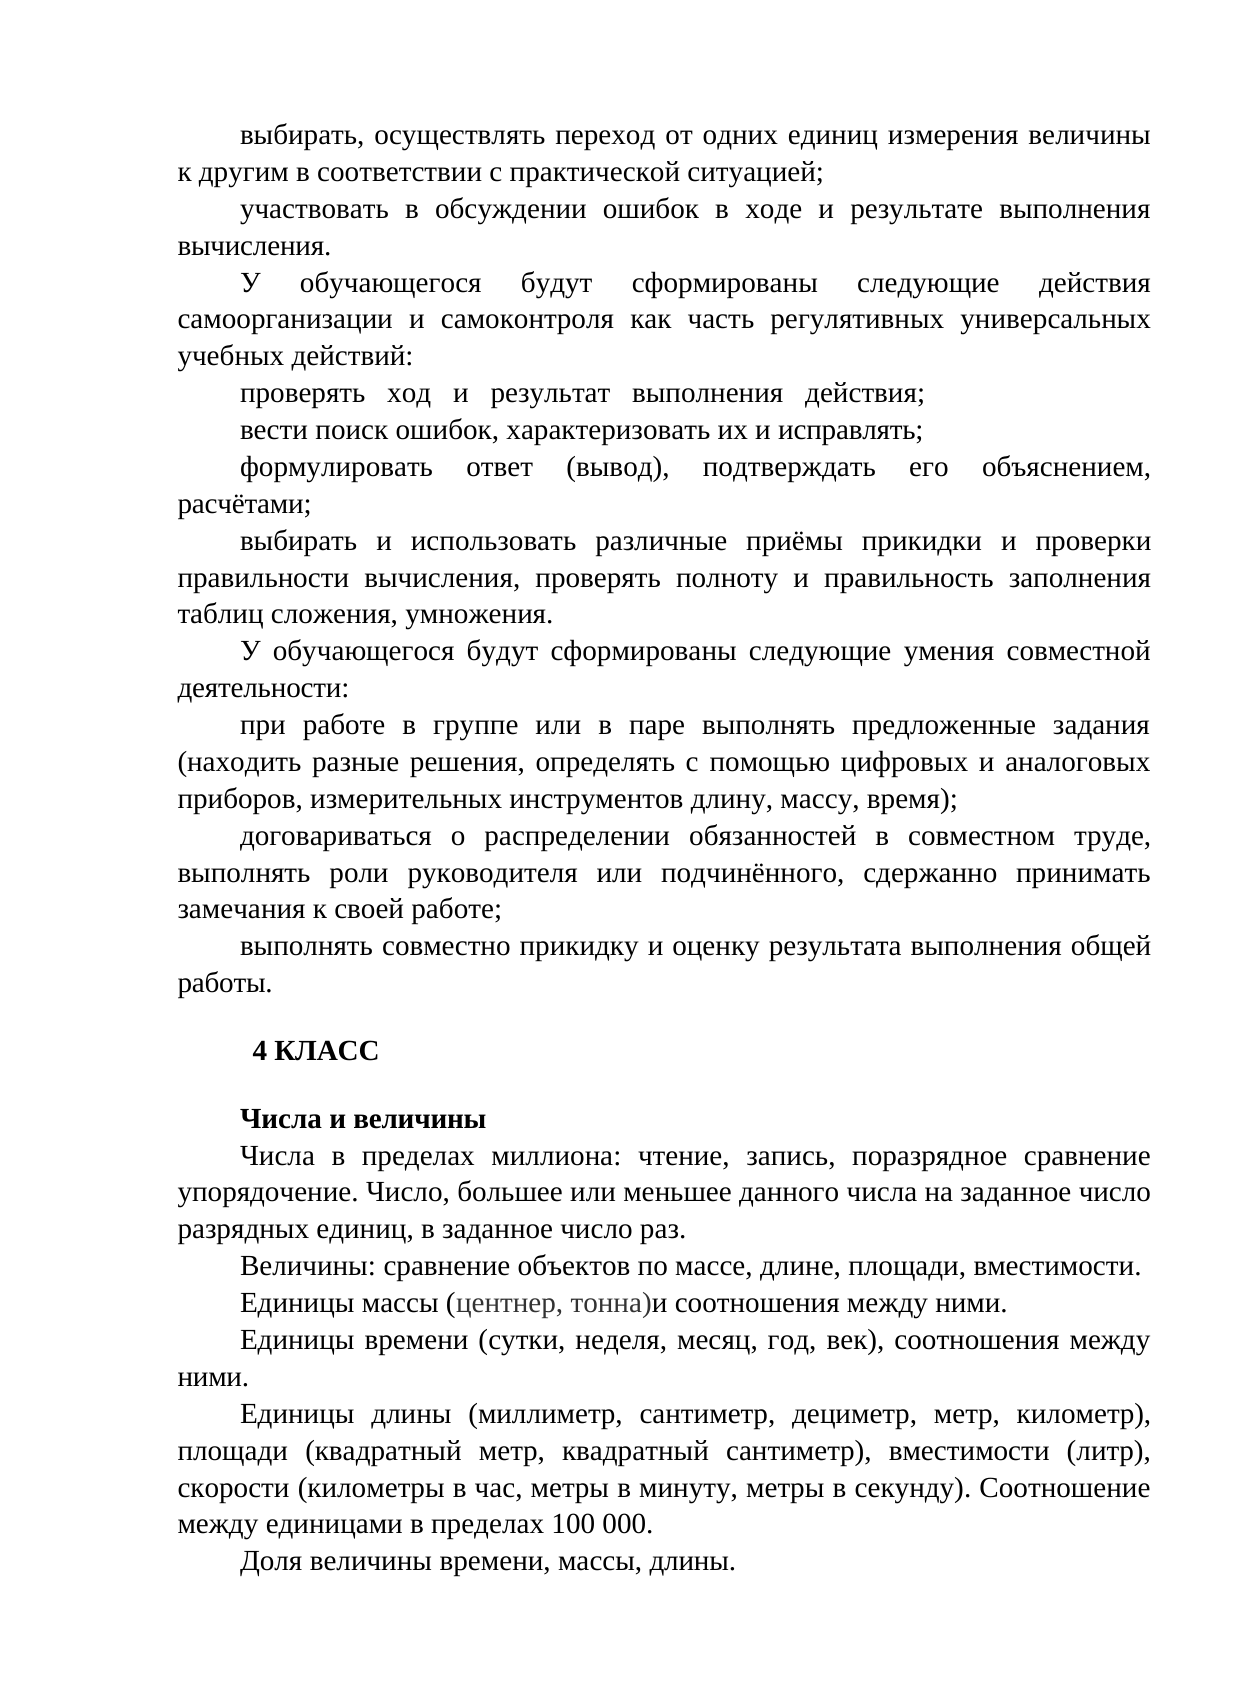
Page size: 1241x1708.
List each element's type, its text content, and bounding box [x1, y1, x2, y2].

text участвовать в обсуждении ошибок в ходе и результате выполнения вычисления. [177, 191, 1152, 261]
text У обучающегося будут сформированы следующие умения совместной деятельности: [177, 633, 1152, 704]
text выбирать, осуществлять переход от одних единиц измерения величины к другим в соответствии с практической ситуацией; [177, 117, 1151, 187]
text выполнять совместно прикидку и оценку результата выполнения общей работы. [177, 928, 1152, 999]
text выбирать и использовать различные приёмы прикидки и проверки правильности вычисления, проверять полноту и правильность заполнения таблиц сложения, умножения. [177, 523, 1152, 630]
text Единицы длины (миллиметр, сантиметр, дециметр, метр, километр), площади (квадратный метр, квадратный сантиметр), вместимости (литр), скорости (километры в час, метры в минуту, метры в секунду). Соотношение между единицами в пределах 100 000. [177, 1396, 1152, 1540]
text Величины: сравнение объектов по массе, длине, площади, вместимости. Единицы массы (центнер, тонна)и соотношения между ними. [240, 1248, 1142, 1319]
text проверять ход и результат выполнения действия; вести поиск ошибок, характеризовать их и исправлять; [240, 375, 926, 446]
text Доля величины времени, массы, длины. [240, 1543, 1166, 1577]
subtitle Числа и величины [240, 1101, 1166, 1135]
text У обучающегося будут сформированы следующие действия самоорганизации и самоконтроля как часть регулятивных универсальных учебных действий: [177, 265, 1152, 372]
text при работе в группе или в паре выполнять предложенные задания (находить разные решения, определять с помощью цифровых и аналоговых приборов, измерительных инструментов длину, массу, время); [177, 707, 1151, 814]
text 4 КЛАСС [190, 1033, 1166, 1067]
text Числа в пределах миллиона: чтение, запись, поразрядное сравнение упорядочение. Число, большее или меньшее данного числа на заданное число разрядных единиц, в заданное число раз. [177, 1138, 1151, 1245]
text формулировать ответ (вывод), подтверждать его объяснением, расчётами; [177, 449, 1152, 519]
text Единицы времени (сутки, неделя, месяц, год, век), соотношения между ними. [177, 1322, 1152, 1392]
text договариваться о распределении обязанностей в совместном труде, выполнять роли руководителя или подчинённого, сдержанно принимать замечания к своей работе; [177, 818, 1152, 925]
